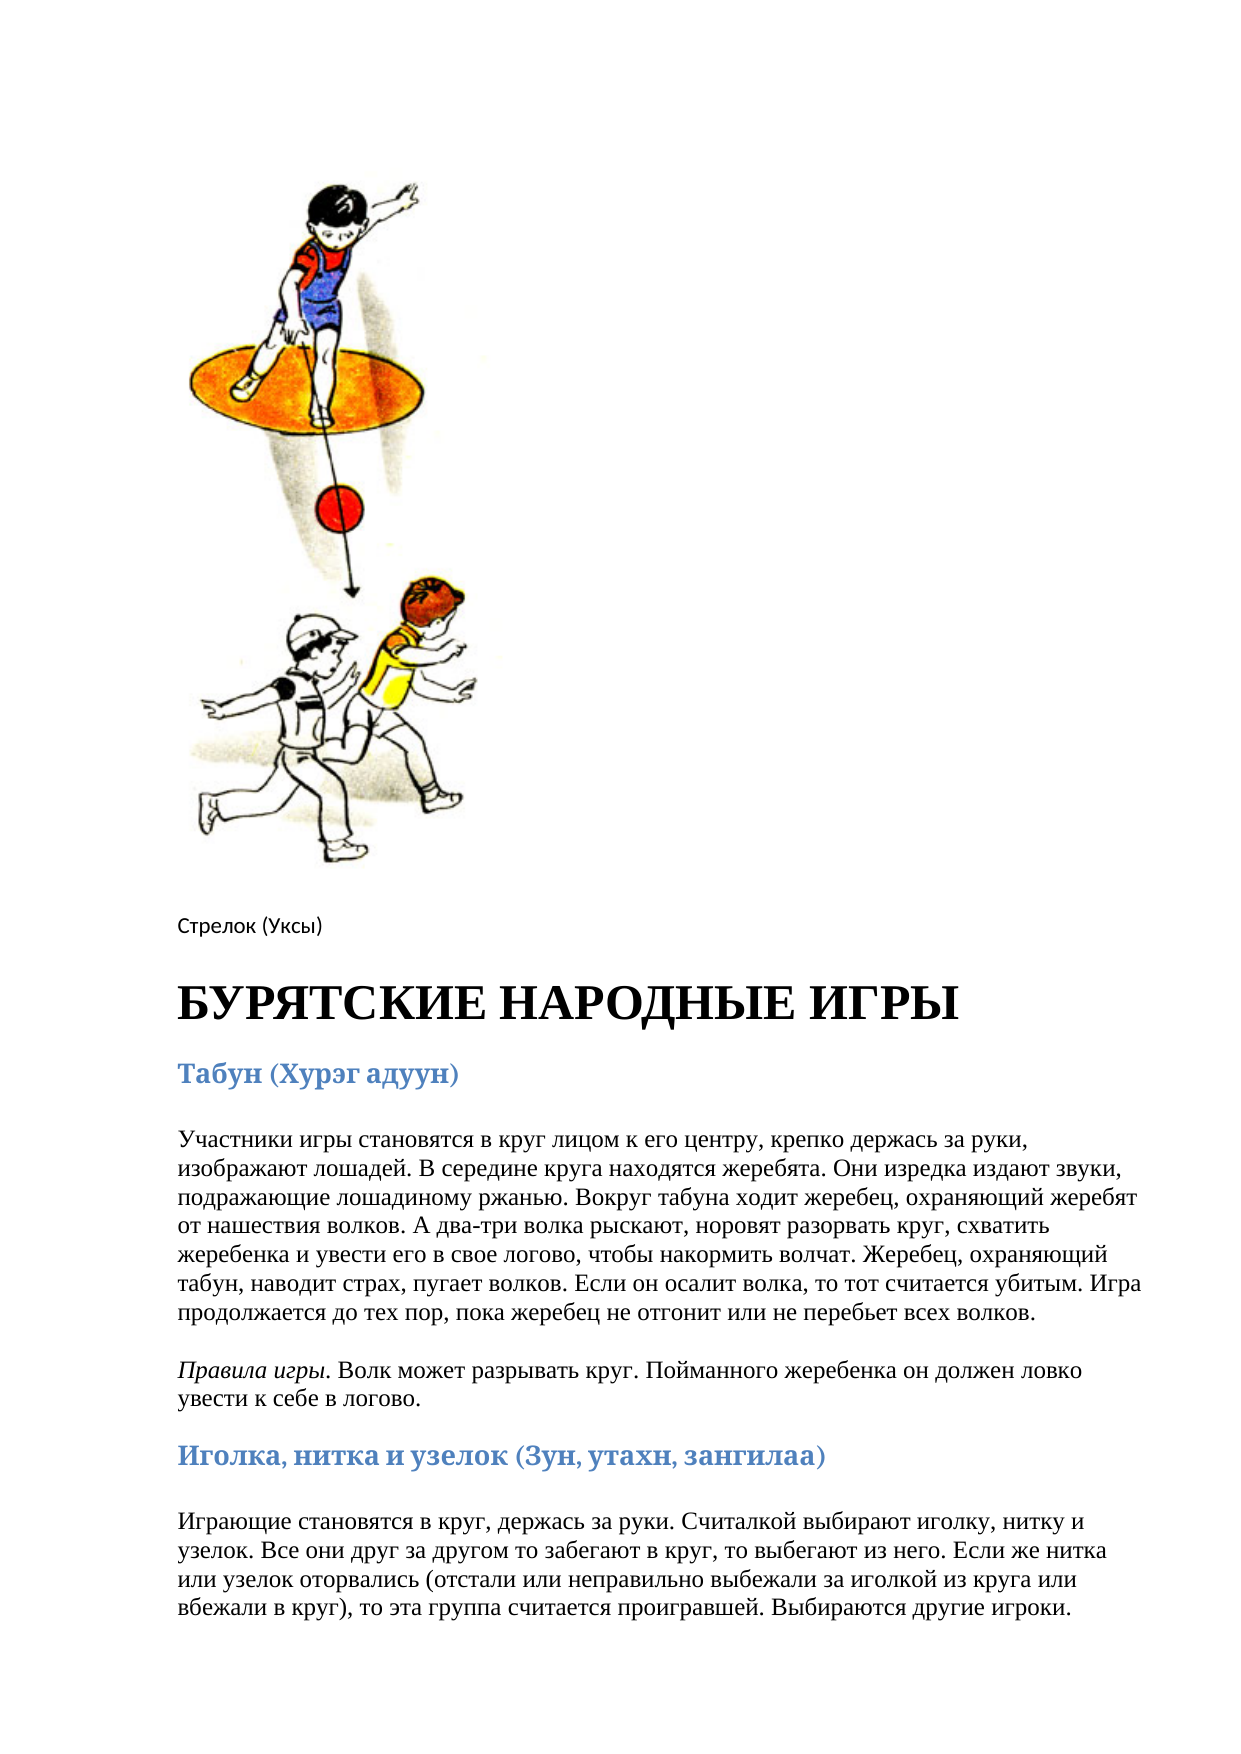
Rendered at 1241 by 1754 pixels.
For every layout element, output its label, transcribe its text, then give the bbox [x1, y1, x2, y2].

subtitle Иголка, нитка и узелок (Зун, утахн, зангилаа) [177, 1441, 1152, 1472]
text Правила игры. Волк может разрывать круг. Пойманного жеребенка он должен ловко увести к себе в логово. [177, 1355, 1152, 1412]
picture [177, 118, 523, 908]
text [177, 1506, 1152, 1621]
subtitle БУРЯТСКИЕ НАРОДНЫЕ ИГРЫ [177, 973, 1152, 1030]
subtitle Табун (Хурэг адуун) [177, 1059, 1152, 1091]
text Участники игры становятся в круг лицом к его центру, крепко держась за руки, изображают лошадей. В середине круга находятся жеребята. Они изредка издают звуки, подражающие лошадиному ржанью. Вокруг табуна ходит жеребец, охраняющий жеребят от нашествия волков. А два-три волка рыскают, норовят разорвать круг, схватить жеребенка и увести его в свое логово, чтобы накормить волчат. Жеребец, охраняющий табун, наводит страх, пугает волков. Если он осалит волка, то тот считается убитым. Игра продолжается до тех пор, пока жеребец не отгонит или не перебьет всех волков. [177, 1124, 1152, 1326]
